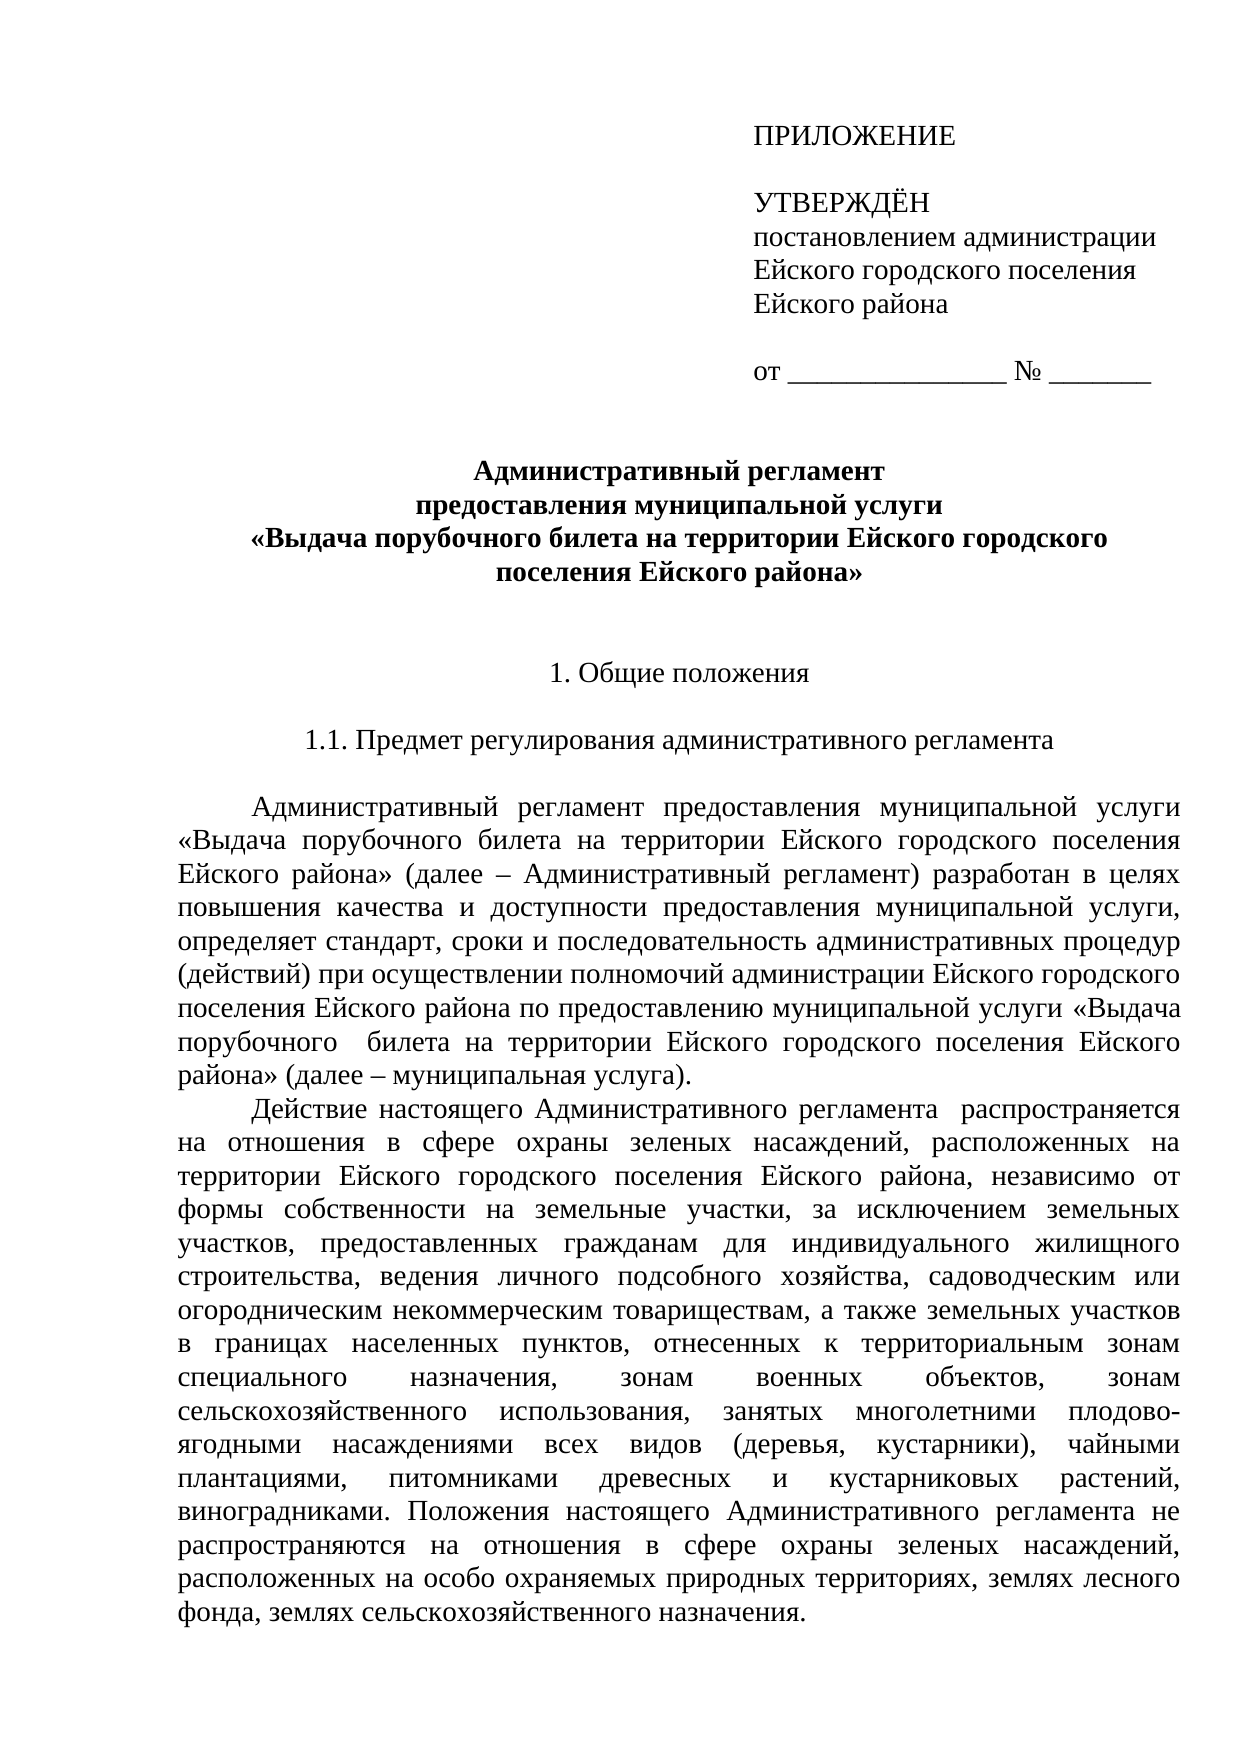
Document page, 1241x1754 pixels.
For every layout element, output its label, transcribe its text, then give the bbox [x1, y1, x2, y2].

text 1. Общие положения [177, 655, 1181, 688]
text поселения Ейского района» [177, 554, 1181, 588]
text УТВЕРЖДЁН [753, 185, 1181, 219]
text 1.1. Предмет регулирования административного регламента [177, 722, 1181, 755]
text постановлением администрации [753, 219, 1181, 252]
text от _______________ № _______ [753, 353, 1181, 386]
text Административный регламент [236, 453, 1122, 487]
text предоставления муниципальной услуги [236, 487, 1122, 521]
text Ейского района [753, 286, 1181, 319]
text ПРИЛОЖЕНИЕ [753, 118, 1181, 152]
text «Выдача порубочного билета на территории Ейского городского [177, 521, 1181, 554]
text Административный регламент предоставления муниципальной услуги «Выдача порубочного билета на территории Ейского городского поселения Ейского района» (далее – Административный регламент) разработан в целях повышения качества и доступности предоставления муниципальной услуги, определяет стандарт, сроки и последовательность административных процедур (действий) при осуществлении полномочий администрации Ейского городского поселения Ейского района по предоставлению муниципальной услуги «Выдача порубочного билета на территории Ейского городского поселения Ейского района» (далее – муниципальная услуга). [177, 789, 1181, 1091]
text Действие настоящего Административного регламента распространяется на отношения в сфере охраны зеленых насаждений, расположенных на территории Ейского городского поселения Ейского района, независимо от формы собственности на земельные участки, за исключением земельных участков, предоставленных гражданам для индивидуального жилищного строительства, ведения личного подсобного хозяйства, садоводческим или огородническим некоммерческим товариществам, а также земельных участков в границах населенных пунктов, отнесенных к территориальным зонам специального назначения, зонам военных объектов, зонам сельскохозяйственного использования, занятых многолетними плодово-ягодными насаждениями всех видов (деревья, кустарники), чайными плантациями, питомниками древесных и кустарниковых растений, виноградниками. Положения настоящего Административного регламента не распространяются на отношения в сфере охраны зеленых насаждений, расположенных на особо охраняемых природных территориях, землях лесного фонда, землях сельскохозяйственного назначения. [177, 1091, 1181, 1627]
text Ейского городского поселения [753, 252, 1181, 286]
